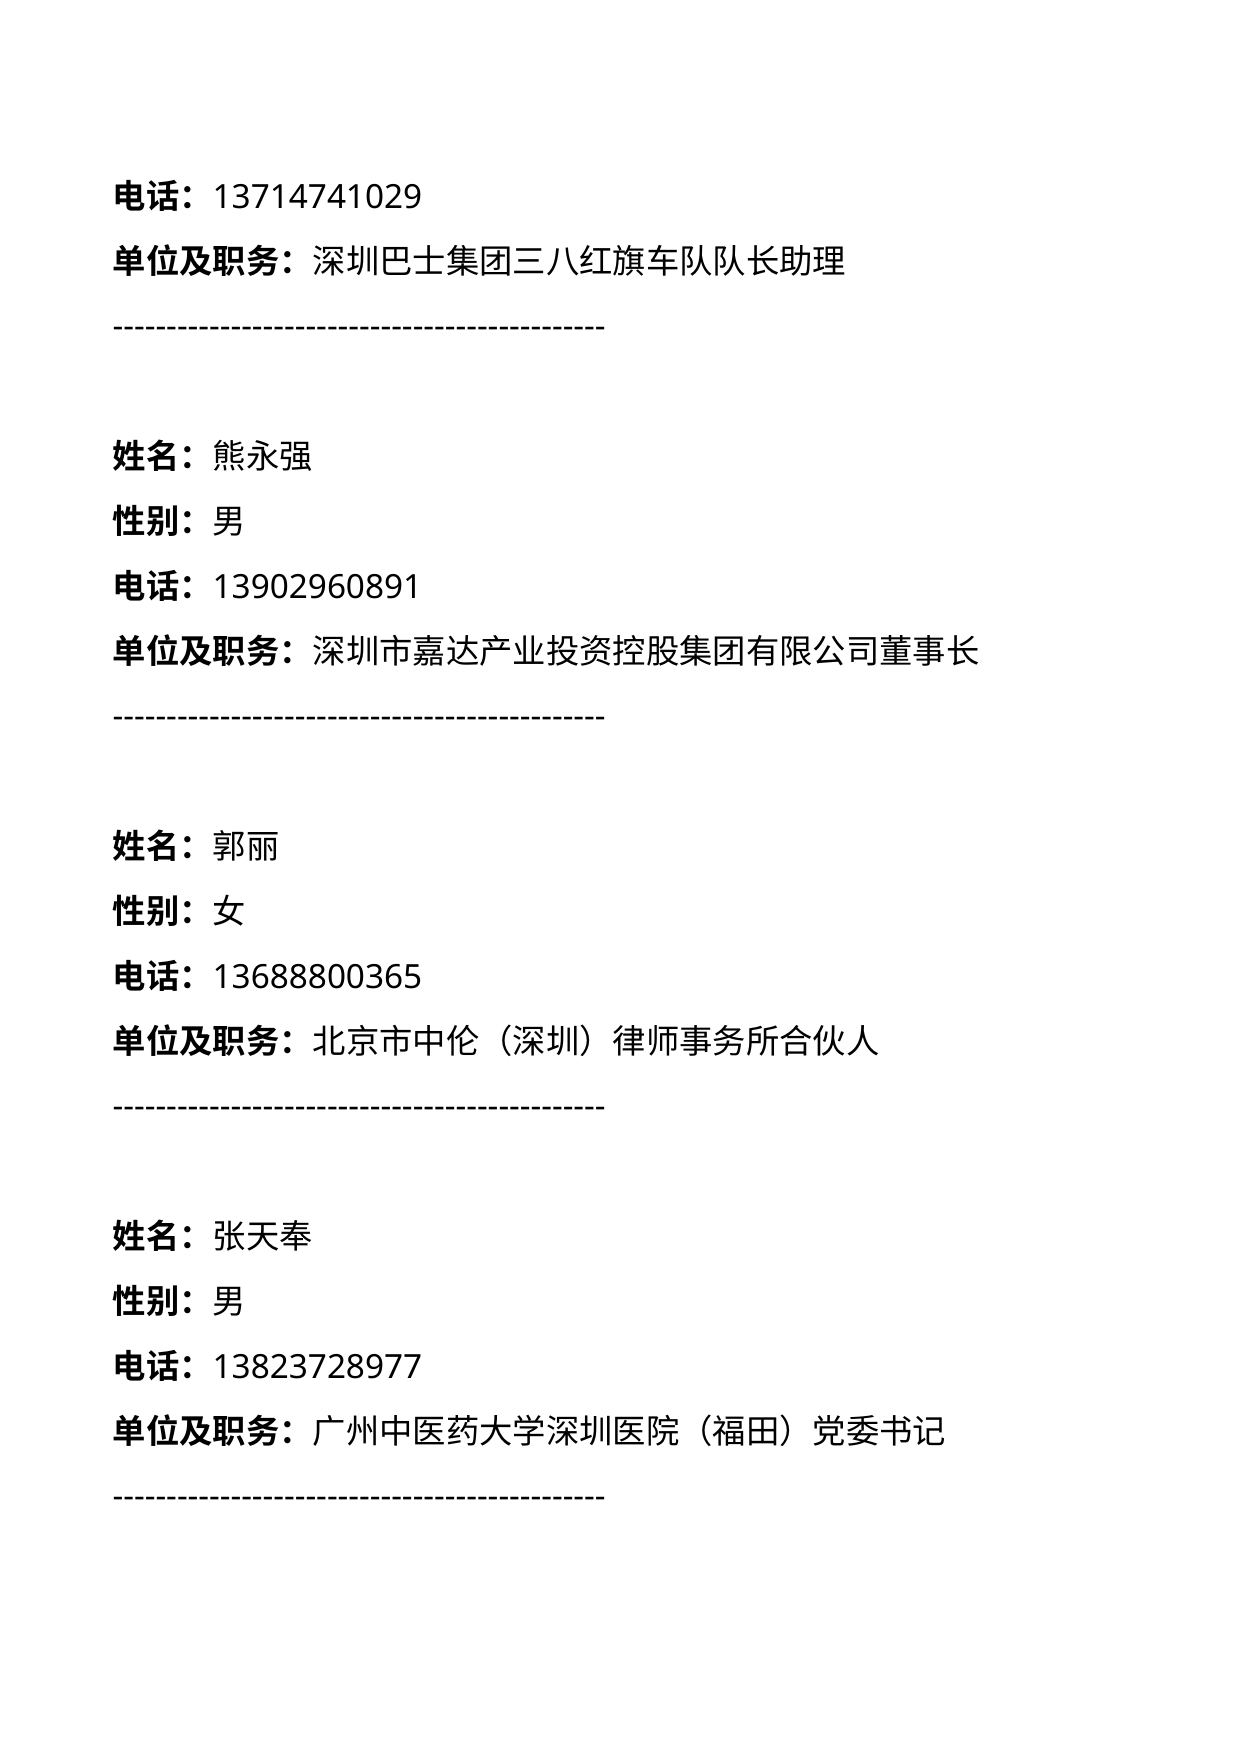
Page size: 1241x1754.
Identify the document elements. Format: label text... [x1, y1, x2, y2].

text 性别：男 [112, 1267, 1128, 1332]
text 单位及职务：北京市中伦（深圳）律师事务所合伙人 [112, 1007, 1128, 1072]
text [112, 292, 1128, 357]
text 电话：13902960891 [112, 552, 1128, 617]
text 单位及职务：深圳巴士集团三八红旗车队队长助理 [112, 227, 1128, 292]
text 姓名：熊永强 [112, 422, 1128, 487]
text 姓名：郭丽 [112, 812, 1128, 877]
text 电话：13714741029 [112, 162, 1128, 227]
text 电话：13688800365 [112, 942, 1128, 1007]
text 姓名：张天奉 [112, 1202, 1128, 1267]
text ---------------------------------------------- [112, 682, 1128, 747]
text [112, 1462, 1128, 1527]
text 性别：男 [112, 487, 1128, 552]
text 电话：13823728977 [112, 1332, 1128, 1397]
text 单位及职务：广州中医药大学深圳医院（福田）党委书记 [112, 1397, 1128, 1462]
text ---------------------------------------------- [112, 1072, 1128, 1137]
text 性别：女 [112, 877, 1128, 942]
text 单位及职务：深圳市嘉达产业投资控股集团有限公司董事长 [112, 617, 1128, 682]
